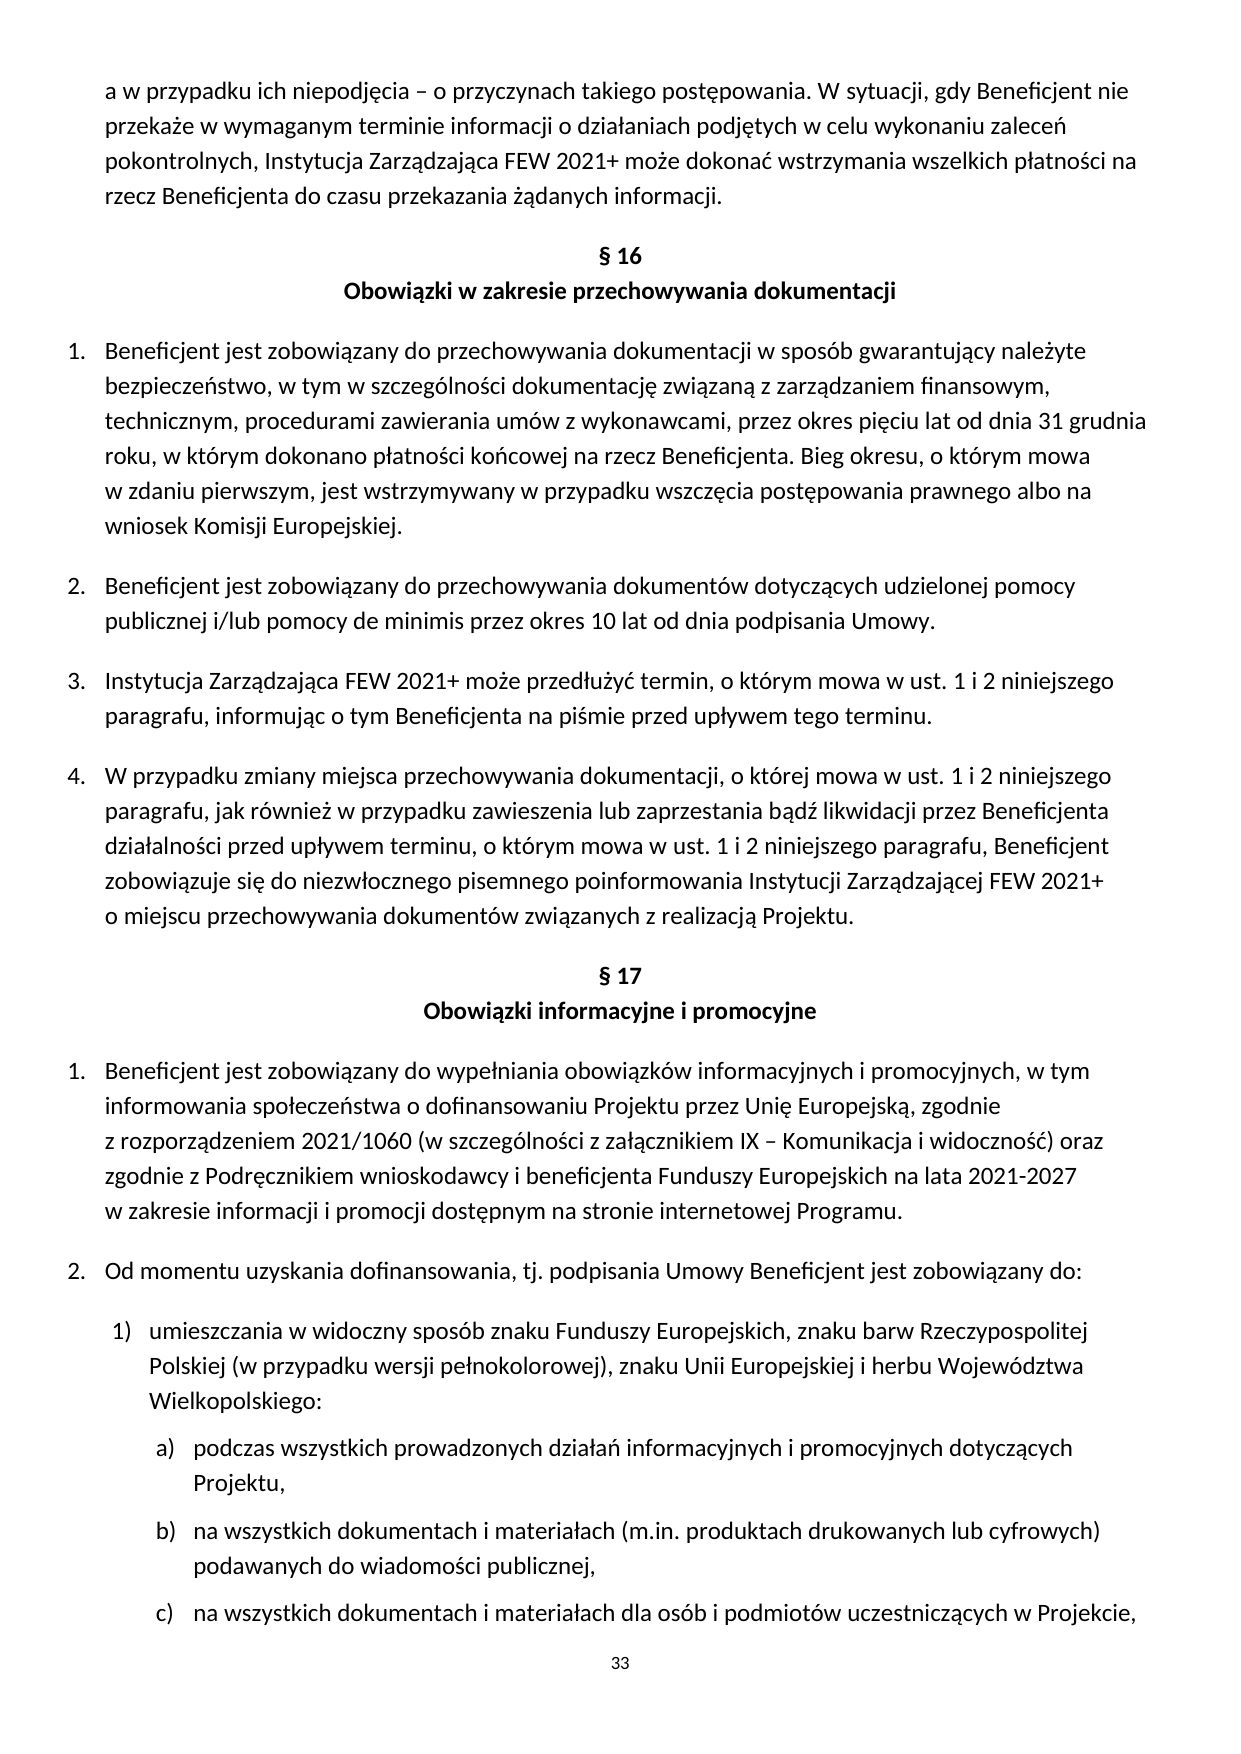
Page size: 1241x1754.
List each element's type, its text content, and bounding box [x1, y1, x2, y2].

list podczas wszystkich prowadzonych działań informacyjnych i promocyjnych dotyczących Projektu, [156, 1432, 1165, 1498]
list Instytucja Zarządzająca FEW 2021+ może przedłużyć termin, o którym mowa w ust. 1 i 2 niniejszego paragrafu, informując o tym Beneficjenta na piśmie przed upływem tego terminu. [67, 665, 1165, 731]
subtitle § 17 [75, 960, 1165, 991]
subtitle Obowiązki informacyjne i promocyjne [75, 995, 1165, 1026]
list Beneficjent jest zobowiązany do przechowywania dokumentacji w sposób gwarantujący należyte bezpieczeństwo, w tym w szczególności dokumentację związaną z zarządzaniem finansowym, technicznym, procedurami zawierania umów z wykonawcami, przez okres pięciu lat od dnia 31 grudnia roku, w którym dokonano płatności końcowej na rzecz Beneficjenta. Bieg okresu, o którym mowa w zdaniu pierwszym, jest wstrzymywany w przypadku wszczęcia postępowania prawnego albo na wniosek Komisji Europejskiej. [67, 335, 1165, 541]
list na wszystkich dokumentach i materiałach (m.in. produktach drukowanych lub cyfrowych) podawanych do wiadomości publicznej, [156, 1515, 1165, 1581]
list Beneficjent jest zobowiązany do wypełniania obowiązków informacyjnych i promocyjnych, w tym informowania społeczeństwa o dofinansowaniu Projektu przez Unię Europejską, zgodnie z rozporządzeniem 2021/1060 (w szczególności z załącznikiem IX – Komunikacja i widoczność) oraz zgodnie z Podręcznikiem wnioskodawcy i beneficjenta Funduszy Europejskich na lata 2021-2027 w zakresie informacji i promocji dostępnym na stronie internetowej Programu. [67, 1055, 1165, 1226]
list umieszczania w widoczny sposób znaku Funduszy Europejskich, znaku barw Rzeczypospolitej Polskiej (w przypadku wersji pełnokolorowej), znaku Unii Europejskiej i herbu Województwa Wielkopolskiego: [111, 1315, 1165, 1416]
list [67, 75, 1165, 211]
list Beneficjent jest zobowiązany do przechowywania dokumentów dotyczących udzielonej pomocy publicznej i/lub pomocy de minimis przez okres 10 lat od dnia podpisania Umowy. [67, 570, 1165, 636]
list W przypadku zmiany miejsca przechowywania dokumentacji, o której mowa w ust. 1 i 2 niniejszego paragrafu, jak również w przypadku zawieszenia lub zaprzestania bądź likwidacji przez Beneficjenta działalności przed upływem terminu, o którym mowa w ust. 1 i 2 niniejszego paragrafu, Beneficjent zobowiązuje się do niezwłocznego pisemnego poinformowania Instytucji Zarządzającej FEW 2021+ o miejscu przechowywania dokumentów związanych z realizacją Projektu. [67, 760, 1165, 931]
subtitle Obowiązki w zakresie przechowywania dokumentacji [75, 275, 1165, 306]
list na wszystkich dokumentach i materiałach dla osób i podmiotów uczestniczących w Projekcie, [156, 1597, 1165, 1628]
subtitle § 16 [75, 240, 1165, 271]
list Od momentu uzyskania dofinansowania, tj. podpisania Umowy Beneficjent jest zobowiązany do: [67, 1255, 1165, 1286]
